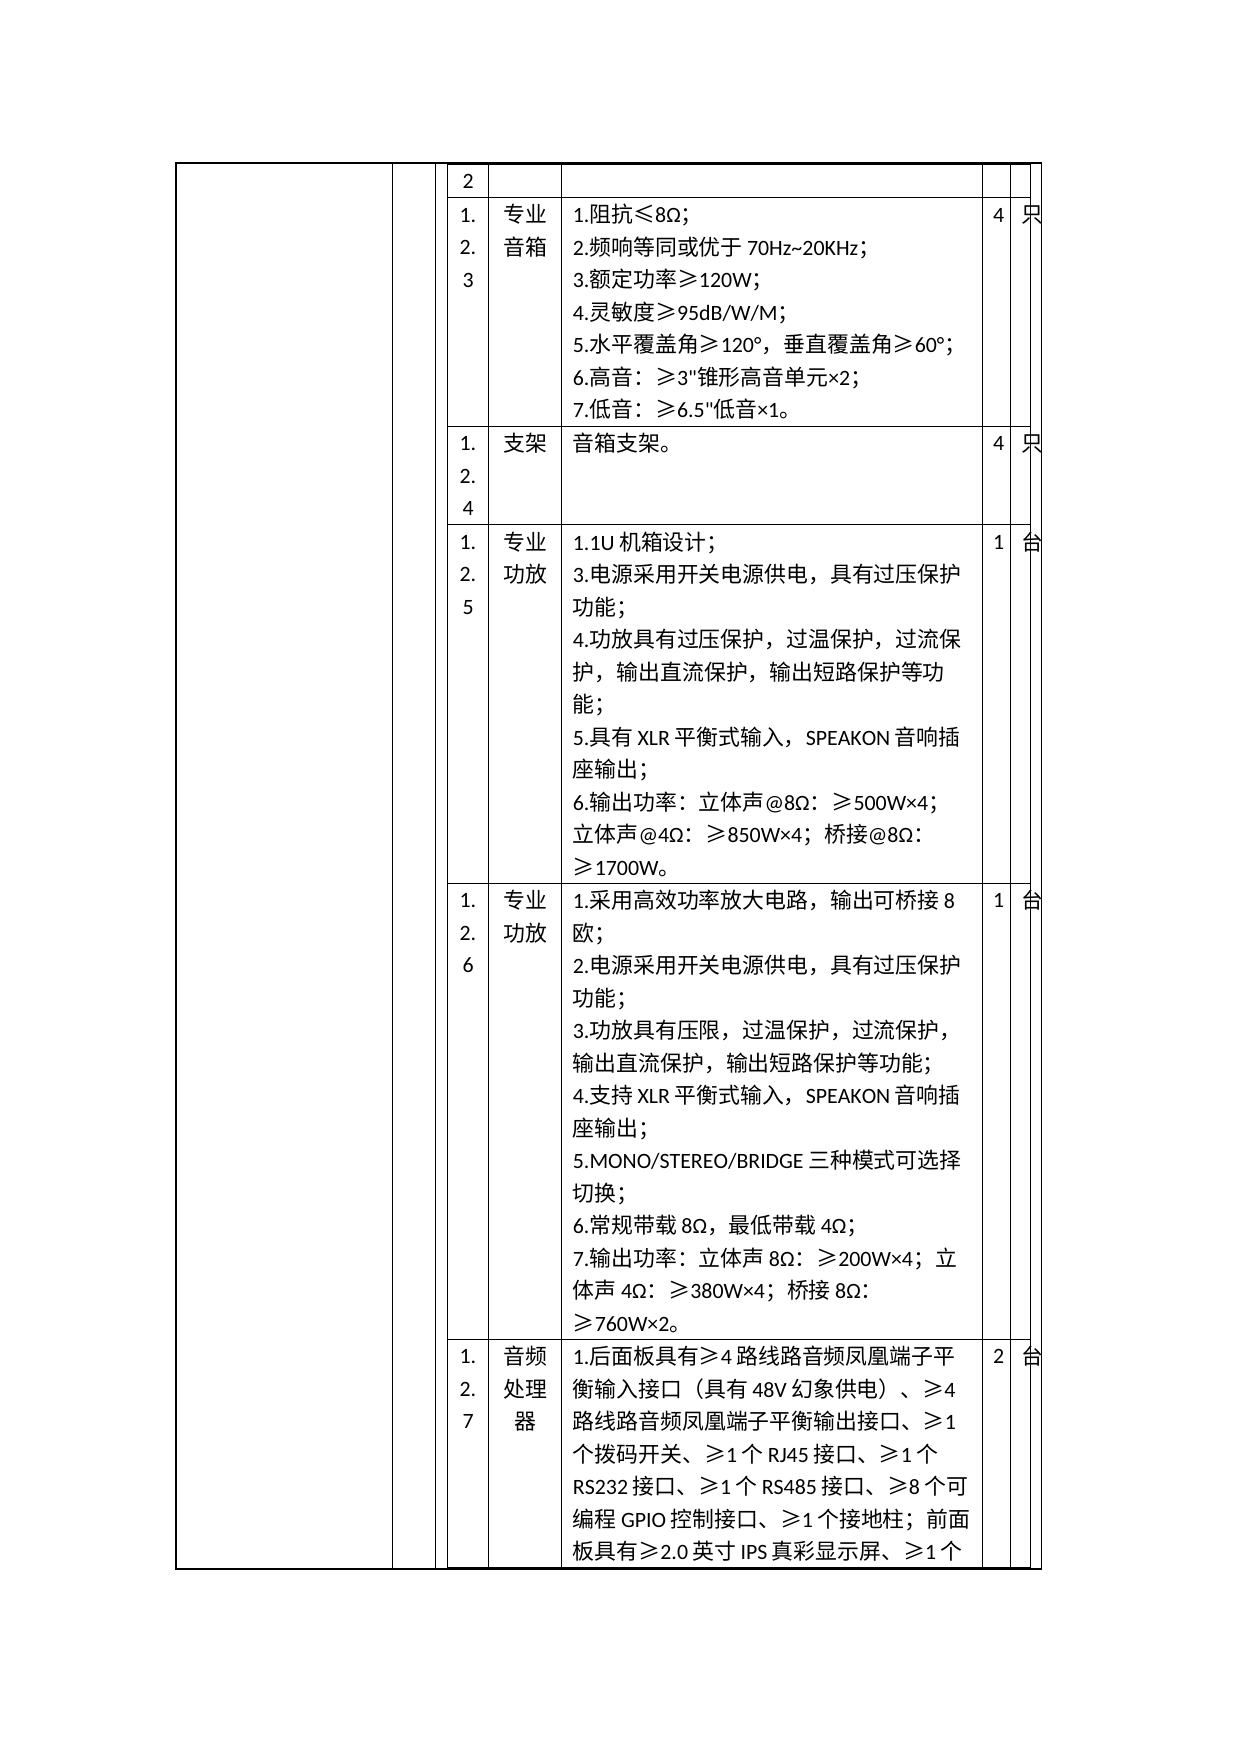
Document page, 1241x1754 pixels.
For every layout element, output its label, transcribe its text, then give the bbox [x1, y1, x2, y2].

table_cell [1031, 540, 1041, 897]
table_cell [489, 198, 561, 426]
table_cell [983, 525, 1010, 883]
table_cell [489, 427, 561, 524]
table_cell [1031, 436, 1038, 443]
table_cell [448, 427, 488, 524]
table_cell [1011, 1340, 1030, 1567]
table_cell [448, 1340, 488, 1567]
table_cell [983, 165, 1010, 197]
table_cell [1031, 207, 1038, 214]
table_cell [562, 165, 982, 197]
table_cell [1011, 427, 1030, 524]
table_cell [562, 884, 982, 1339]
table_cell [448, 525, 488, 883]
table_cell [1031, 898, 1041, 1353]
table_cell [562, 1340, 982, 1567]
table_cell [562, 198, 982, 426]
table_cell [983, 884, 1010, 1339]
table_cell [1031, 1354, 1041, 1568]
table_cell [562, 525, 982, 883]
table_cell [436, 164, 447, 1568]
table_cell [448, 884, 488, 1339]
table_cell [448, 165, 488, 197]
table_cell [983, 198, 1010, 426]
table_cell [983, 1340, 1010, 1567]
table_cell [177, 164, 392, 1568]
table_cell [1031, 164, 1041, 539]
table_cell [489, 165, 561, 197]
table_cell [1011, 525, 1030, 883]
table_cell [1011, 884, 1030, 1339]
table_cell 1 [393, 164, 435, 1568]
table_cell [1011, 165, 1030, 197]
table_cell [489, 1340, 561, 1567]
table_cell [562, 427, 982, 524]
table_cell [983, 427, 1010, 524]
table_cell [448, 198, 488, 426]
table_cell [1011, 198, 1030, 426]
table_cell [489, 884, 561, 1339]
table_cell [489, 525, 561, 883]
